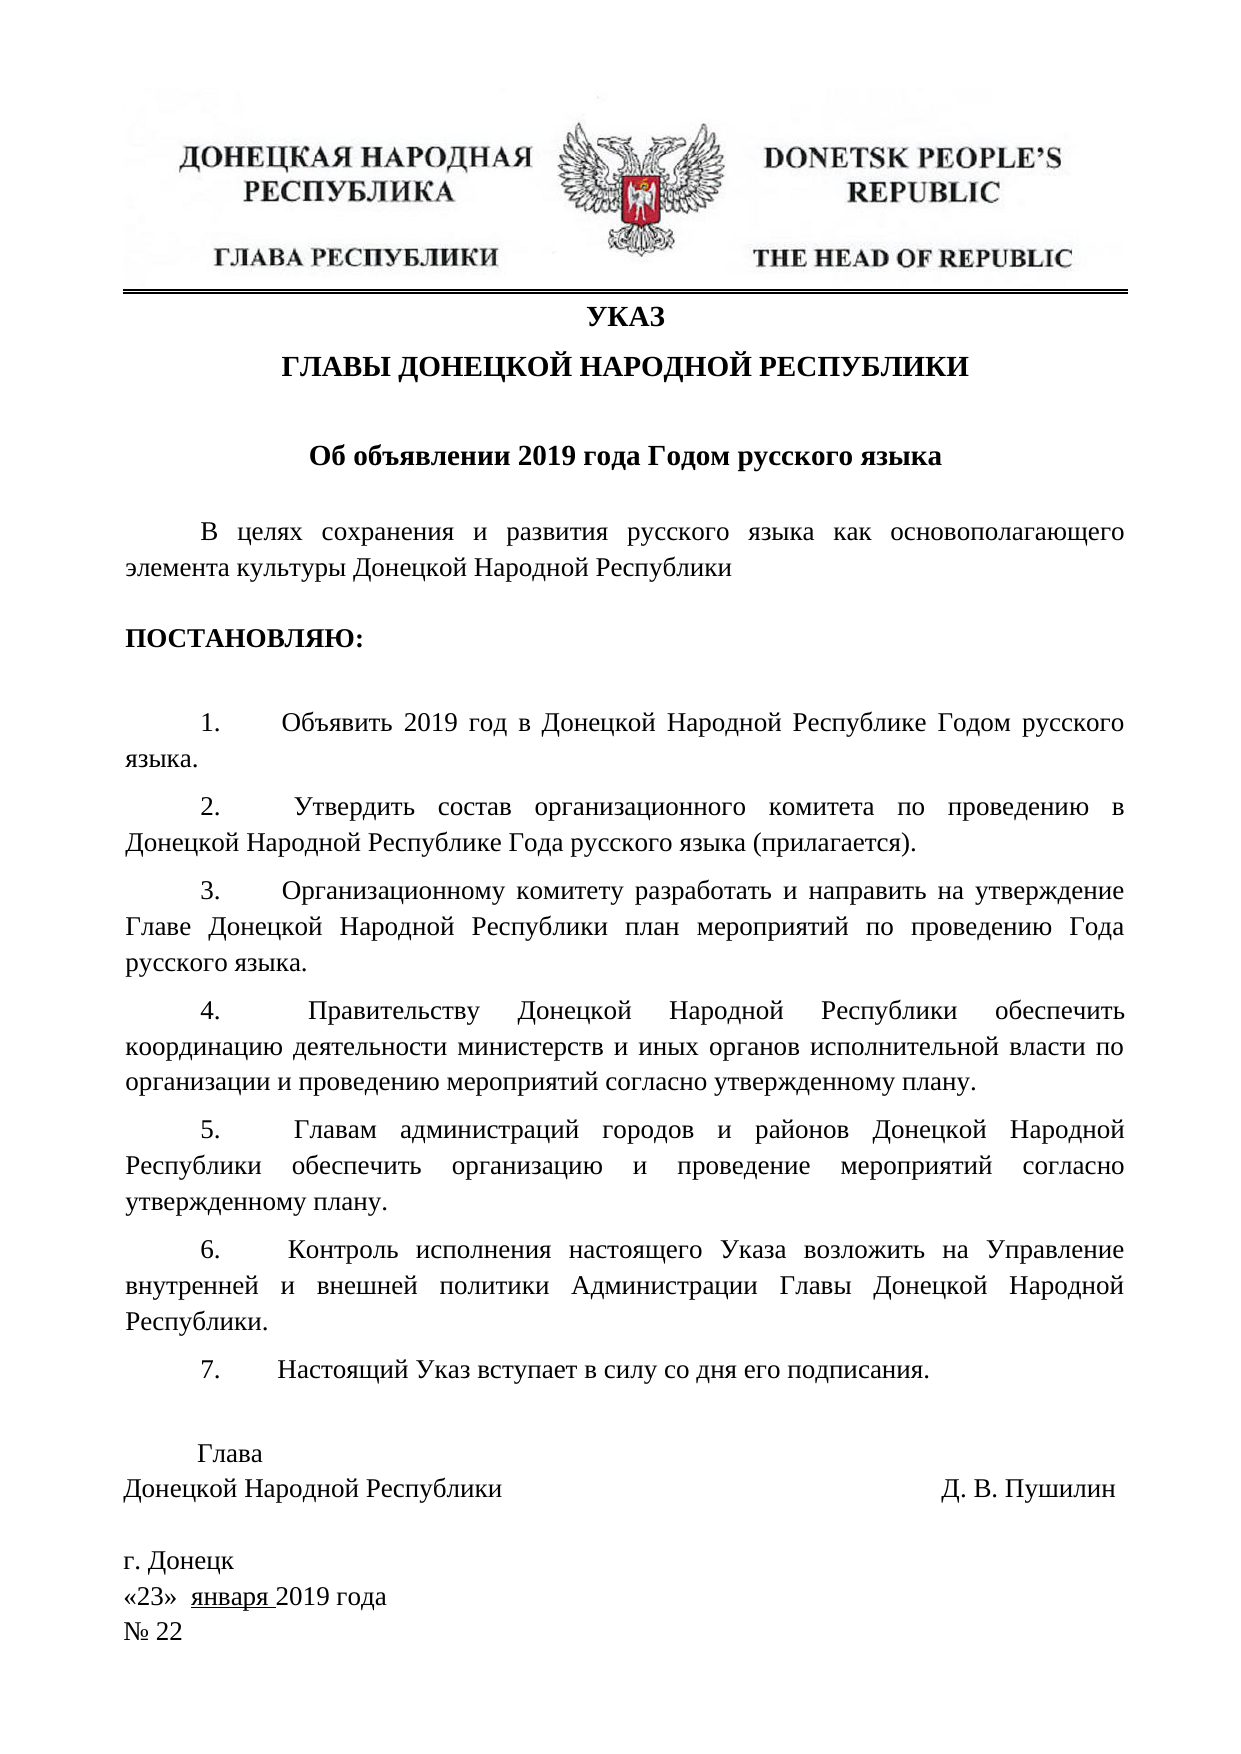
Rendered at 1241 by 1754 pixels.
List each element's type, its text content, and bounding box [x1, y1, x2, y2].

text Об объявлении 2019 года Годом русского языка [123, 438, 1128, 472]
text Глава [123, 1437, 1128, 1468]
text г. Донецк [123, 1544, 1128, 1575]
text «23» января 2019 года [123, 1580, 1128, 1611]
text ПОСТАНОВЛЯЮ: [125, 622, 1128, 653]
text ГЛАВЫ ДОНЕЦКОЙ НАРОДНОЙ РЕСПУБЛИКИ [123, 349, 1128, 383]
text № 22 [123, 1616, 1128, 1647]
list Утвердить состав организационного комитета по проведению в Донецкой Народной Республике Года русского языка (прилагается). [125, 790, 1126, 857]
list Настоящий Указ вступает в силу со дня его подписания. [125, 1353, 1128, 1384]
text Донецкой Народной Республики Д. В. Пушилин [123, 1473, 1128, 1504]
list Объявить 2019 год в Донецкой Народной Республике Годом русского языка. [125, 706, 1126, 773]
list Главам администраций городов и районов Донецкой Народной Республики обеспечить организацию и проведение мероприятий согласно утвержденному плану. [125, 1113, 1126, 1216]
text УКАЗ [123, 299, 1128, 332]
list Правительству Донецкой Народной Республики обеспечить координацию деятельности министерств и иных органов исполнительной власти по организации и проведению мероприятий согласно утвержденному плану. [125, 994, 1126, 1096]
text В целях сохранения и развития русского языка как основополагающего элемента культуры Донецкой Народной Республики [125, 515, 1126, 582]
picture [123, 88, 1128, 287]
list Организационному комитету разработать и направить на утверждение Главе Донецкой Народной Республики план мероприятий по проведению Года русского языка. [125, 874, 1126, 977]
list Контроль исполнения настоящего Указа возложить на Управление внутренней и внешней политики Администрации Главы Донецкой Народной Республики. [125, 1233, 1126, 1336]
